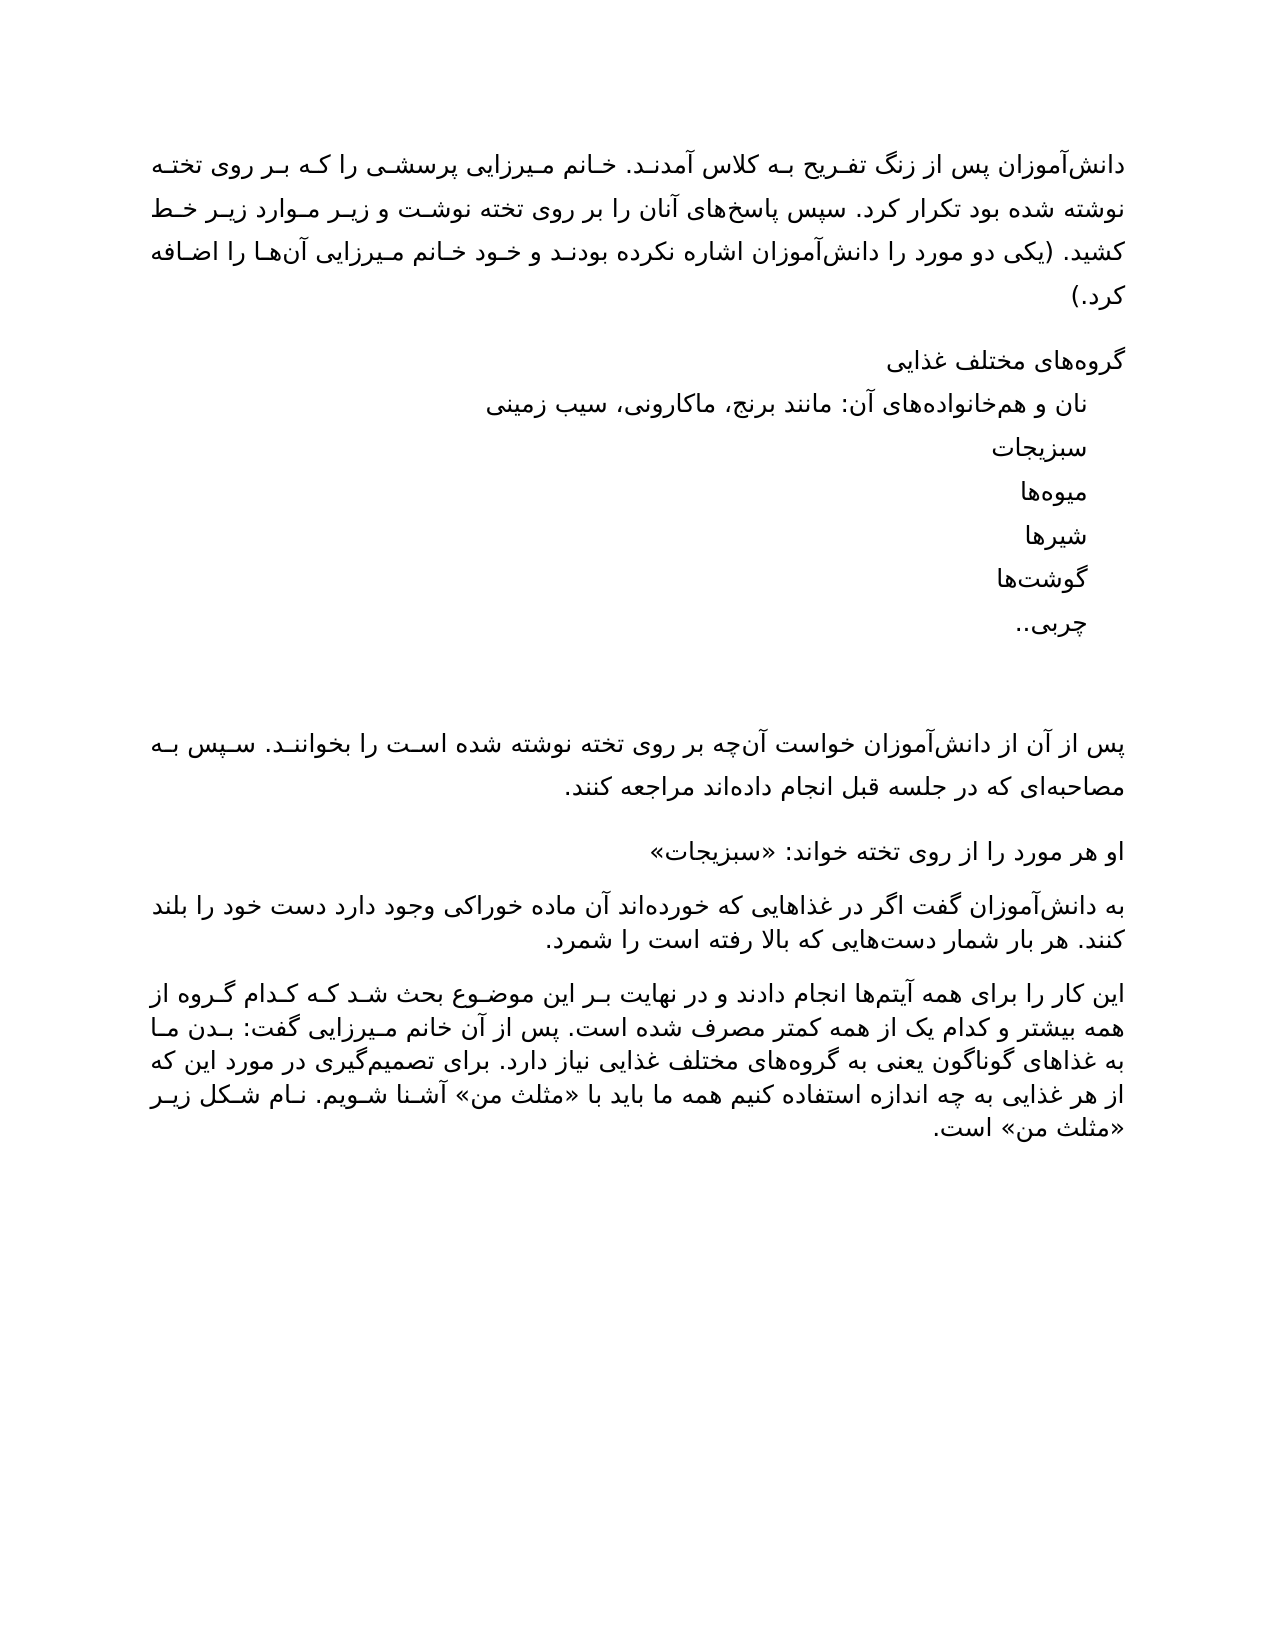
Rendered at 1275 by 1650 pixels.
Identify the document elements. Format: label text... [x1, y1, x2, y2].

list شیرها [150, 521, 1125, 550]
list گوشت‌ها [150, 564, 1125, 594]
list سبزیجات [150, 433, 1125, 462]
text این کار را برای همه آیتم‌ها انجام دادند و در نهایت بر این موضوع بحث شد که کدام گروه از همه بیشتر و کدام یک از همه کمتر مصرف شده است. پس از آن خانم میرزایی گفت: بدن ما به غذاهای گوناگون یعنی به گروه‌های مختلف غذایی نیاز دارد. برای تصمیم‌گیری در مورد این که از هر غذایی به چه اندازه استفاده کنیم همه ما باید با «مثلث من» آشنا شویم. نام شکل زیر «مثلث من» است. [150, 979, 1125, 1143]
text او هر مورد را از روی تخته خواند: «سبزیجات» [150, 837, 1125, 866]
list نان و هم‌خانواده‌های آن: مانند برنج، ماکارونی، سیب زمینی [150, 389, 1125, 419]
text دانش‌آموزان پس از زنگ تفریح به کلاس آمدند. خانم میرزایی پرسشی را که بر روی تخته نوشته شده بود تکرار کرد. سپس پاسخ‌های آنان را بر روی تخته نوشت و زیر موارد زیر خط کشید. (یکی دو مورد را دانش‌آموزان اشاره نکرده بودند و خود خانم میرزایی آن‌ها را اضافه کرد.) [150, 150, 1125, 310]
text پس از آن از دانش‌آموزان خواست آن‌چه بر روی تخته نوشته شده است را بخوانند. سپس به مصاحبه‌ای که در جلسه‌ قبل انجام داده‌اند مراجعه کنند. [150, 729, 1125, 802]
list چربی.. [150, 608, 1125, 637]
list میوه‌ها [150, 477, 1125, 506]
text به دانش‌آموزان گفت اگر در غذاهایی که خورده‌اند آن ماده خوراکی وجود دارد دست خود را بلند کنند. هر بار شمار دست‌هایی که بالا رفته است را شمرد. [150, 891, 1125, 954]
text گروه‌های مختلف غذایی [150, 346, 1125, 375]
